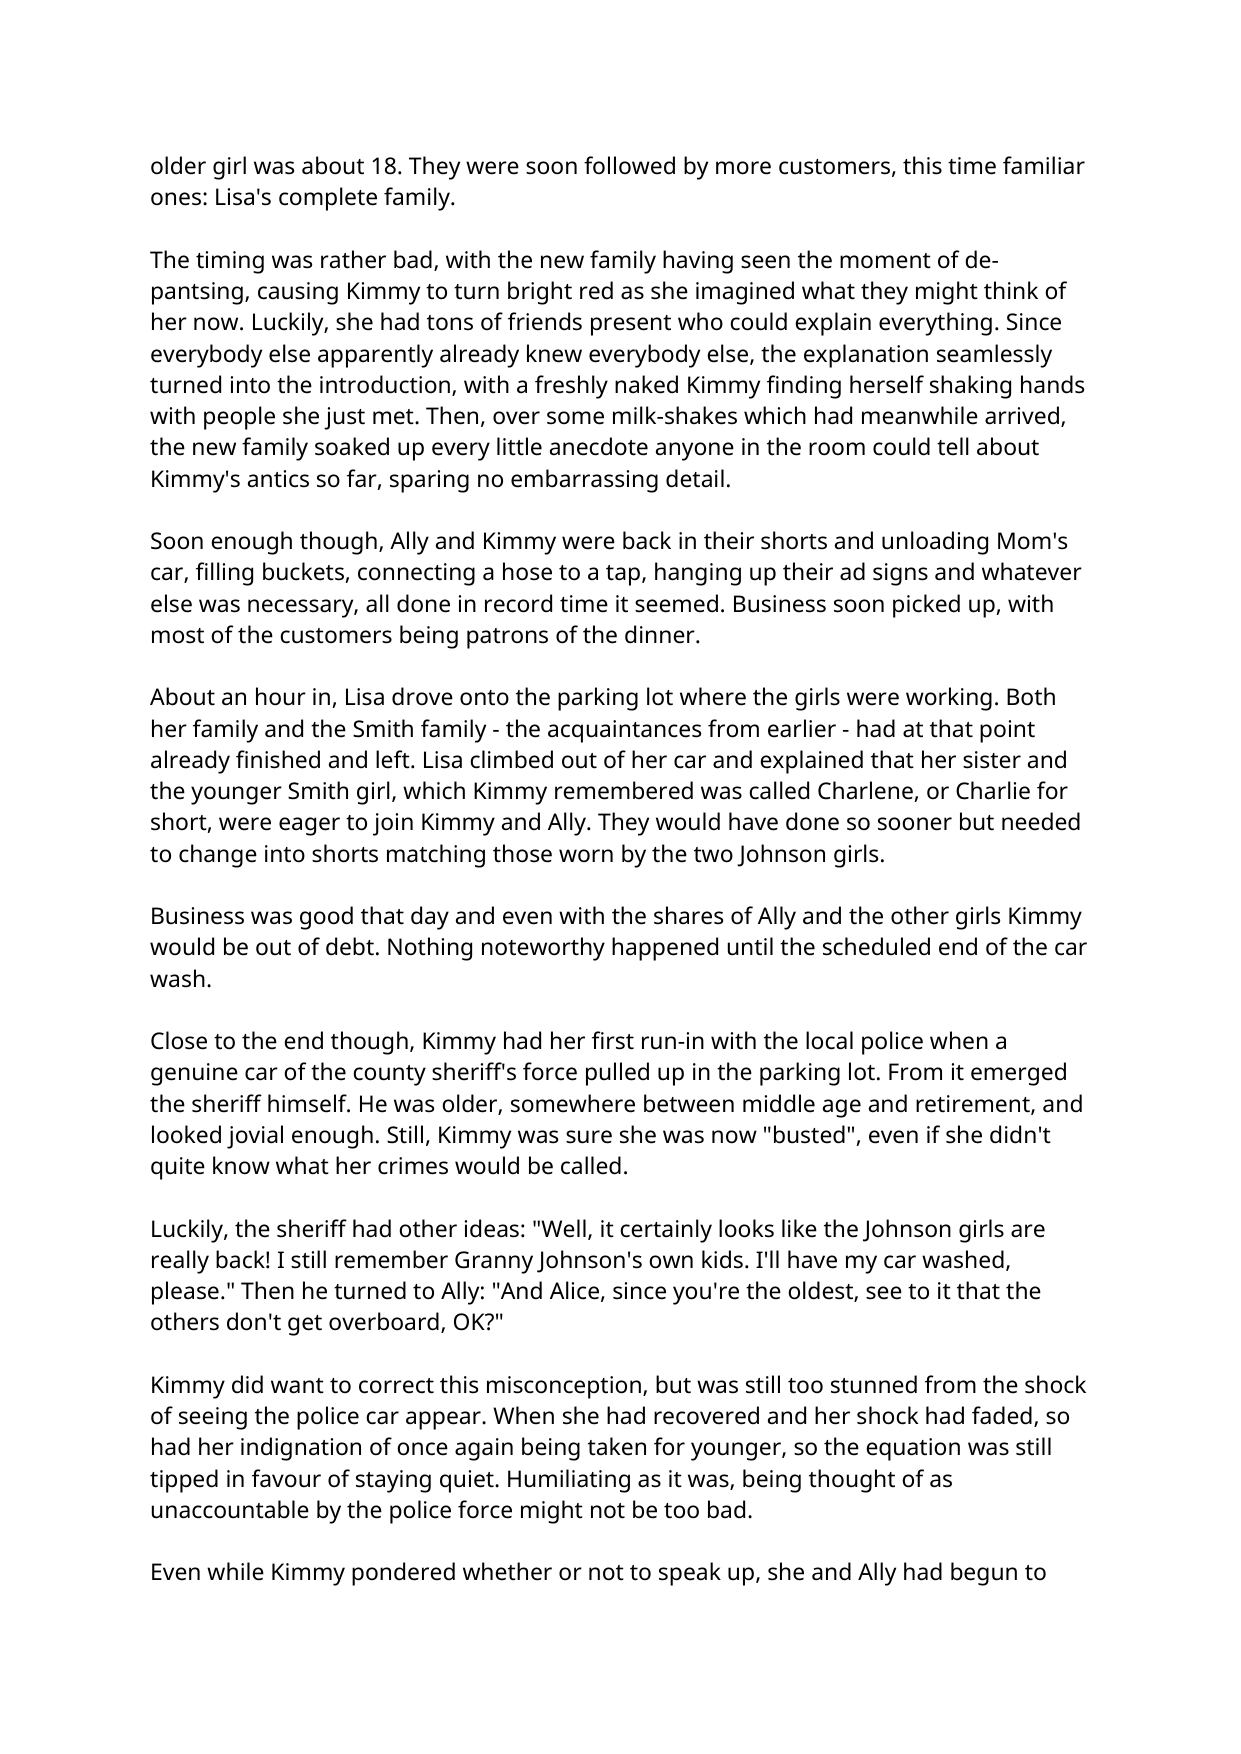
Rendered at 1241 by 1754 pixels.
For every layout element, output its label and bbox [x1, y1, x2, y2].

text [150, 150, 1090, 1587]
